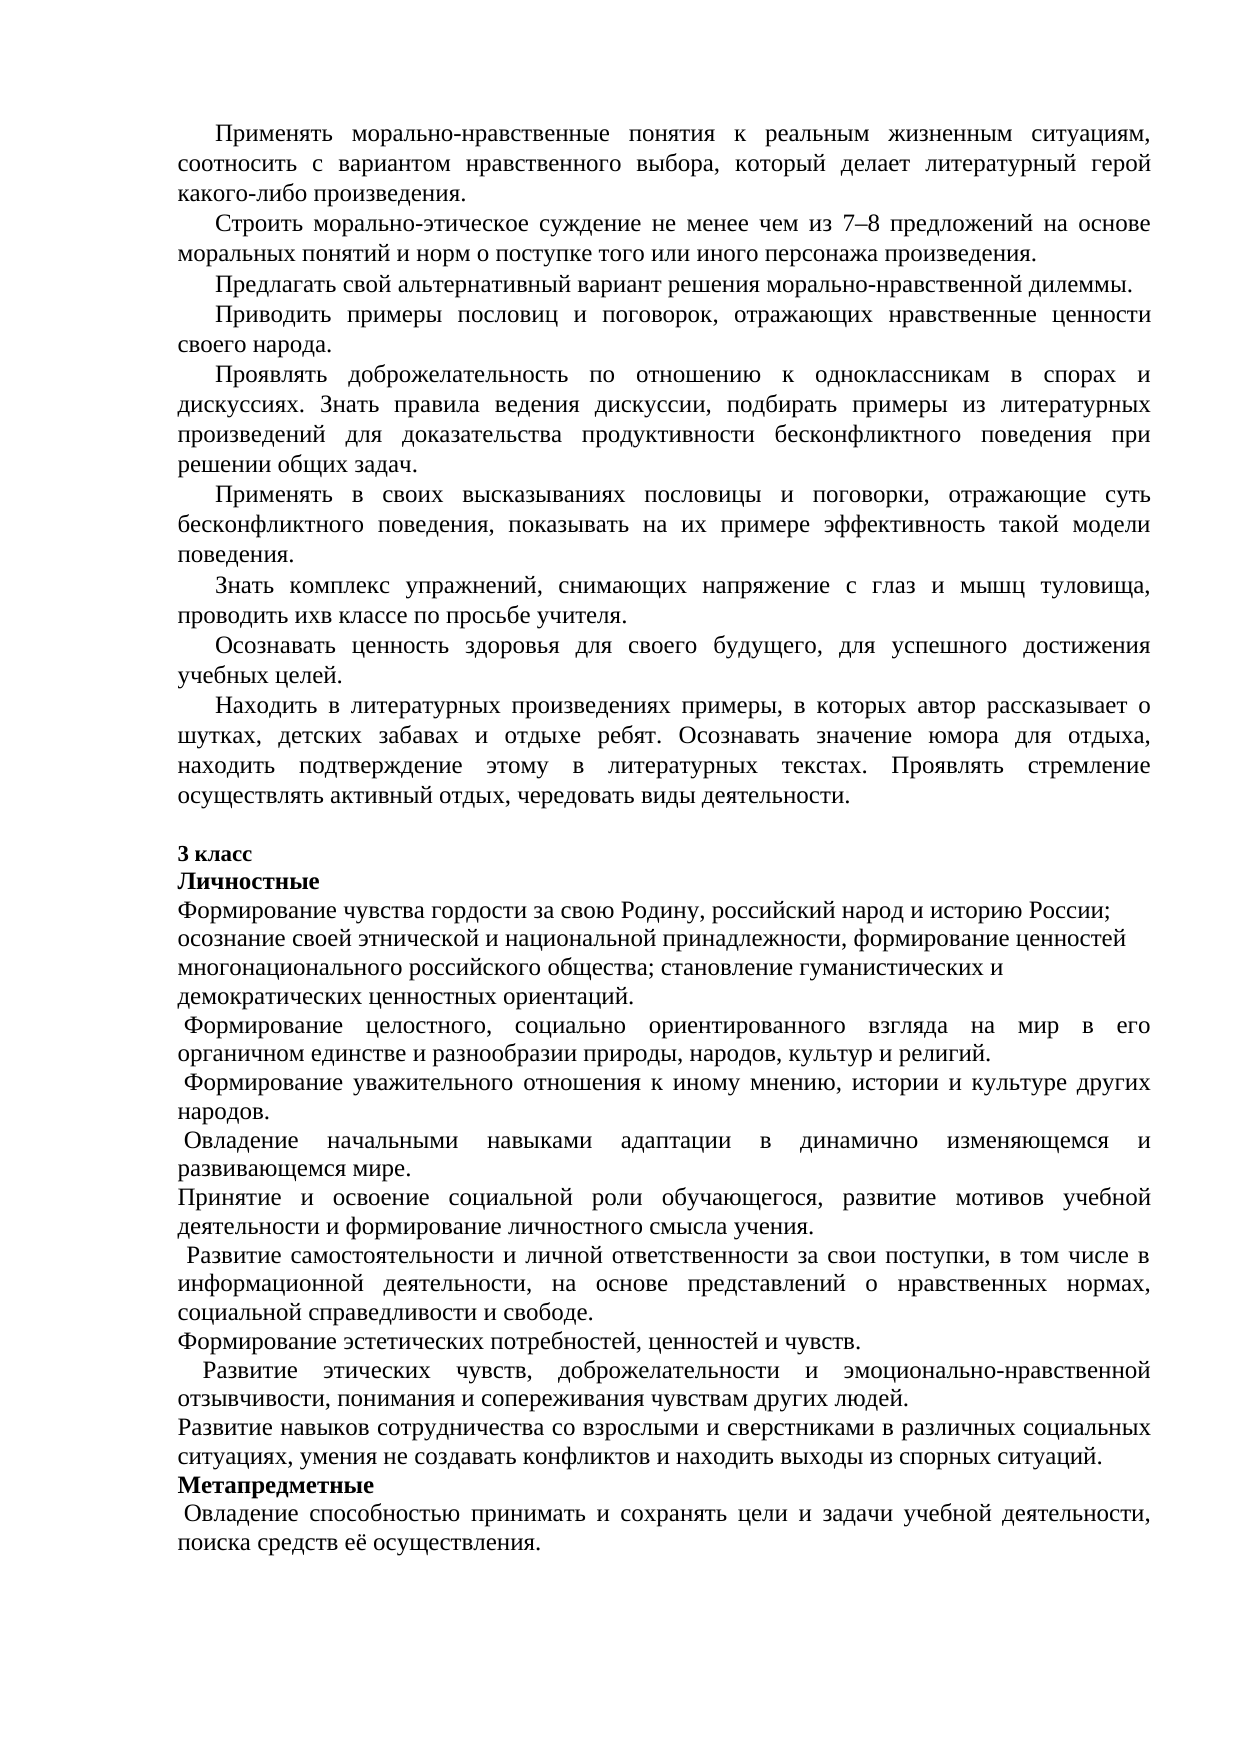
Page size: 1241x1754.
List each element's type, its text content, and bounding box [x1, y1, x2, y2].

text Овладение способностью принимать и сохранять цели и задачи учебной деятельности, поиска средств её осуществления. [177, 1498, 1152, 1556]
text Проявлять доброжелательность по отношению к одноклассникам в спорах и дискуссиях. Знать правила ведения дискуссии, подбирать примеры из литературных произведений для доказательства продуктивности бесконфликтного поведения при решении общих задач. [177, 359, 1152, 478]
text Метапредметные [177, 1470, 1152, 1498]
text Находить в литературных произведениях примеры, в которых автор рассказывает о шутках, детских забавах и отдыхе ребят. Осознавать значение юмора для отдыха, находить подтверждение этому в литературных текстах. Проявлять стремление осуществлять активный отдых, чередовать виды деятельности. [177, 690, 1152, 809]
text Формирование эстетических потребностей, ценностей и чувств. [177, 1326, 1152, 1355]
text Формирование уважительного отношения к иному мнению, истории и культуре других народов. [177, 1067, 1152, 1125]
text Формирование целостного, социально ориентированного взгляда на мир в его органичном единстве и разнообразии природы, народов, культур и религий. [177, 1010, 1152, 1067]
text Знать комплекс упражнений, снимающих напряжение с глаз и мышц туловища, проводить ихв классе по просьбе учителя. [177, 570, 1152, 628]
text Осознавать ценность здоровья для своего будущего, для успешного достижения учебных целей. [177, 630, 1152, 689]
text Применять морально-нравственные понятия к реальным жизненным ситуациям, соотносить с вариантом нравственного выбора, который делает литературный герой какого-либо произведения. [177, 118, 1152, 207]
text Развитие самостоятельности и личной ответственности за свои поступки, в том числе в информационной деятельности, на основе представлений о нравственных нормах, социальной справедливости и свободе. [177, 1240, 1152, 1326]
text Развитие навыков сотрудничества со взрослыми и сверстниками в различных социальных ситуациях, умения не создавать конфликтов и находить выходы из спорных ситуаций. [177, 1412, 1152, 1470]
text Предлагать свой альтернативный вариант решения морально-нравственной дилеммы. [177, 269, 1152, 297]
text Формирование чувства гордости за свою Родину, российский народ и историю России; осознание своей этнической и национальной принадлежности, формирование ценностей многонационального российского общества; становление гуманистических и демократических ценностных ориентаций. [177, 895, 1152, 1010]
text Приводить примеры пословиц и поговорок, отражающих нравственные ценности своего народа. [177, 299, 1152, 358]
text Овладение начальными навыками адаптации в динамично изменяющемся и развивающемся мире. [177, 1125, 1152, 1182]
text Применять в своих высказываниях пословицы и поговорки, отражающие суть бесконфликтного поведения, показывать на их примере эффективность такой модели поведения. [177, 479, 1152, 568]
text Развитие этических чувств, доброжелательности и эмоционально-нравственной отзывчивости, понимания и сопереживания чувствам других людей. [177, 1355, 1152, 1412]
text Строить морально-этическое суждение не менее чем из 7–8 предложений на основе моральных понятий и норм о поступке того или иного персонажа произведения. [177, 208, 1152, 267]
text 3 класс [177, 840, 1152, 866]
text Личностные [177, 866, 1152, 895]
text Принятие и освоение социальной роли обучающегося, развитие мотивов учебной деятельности и формирование личностного смысла учения. [177, 1182, 1152, 1240]
